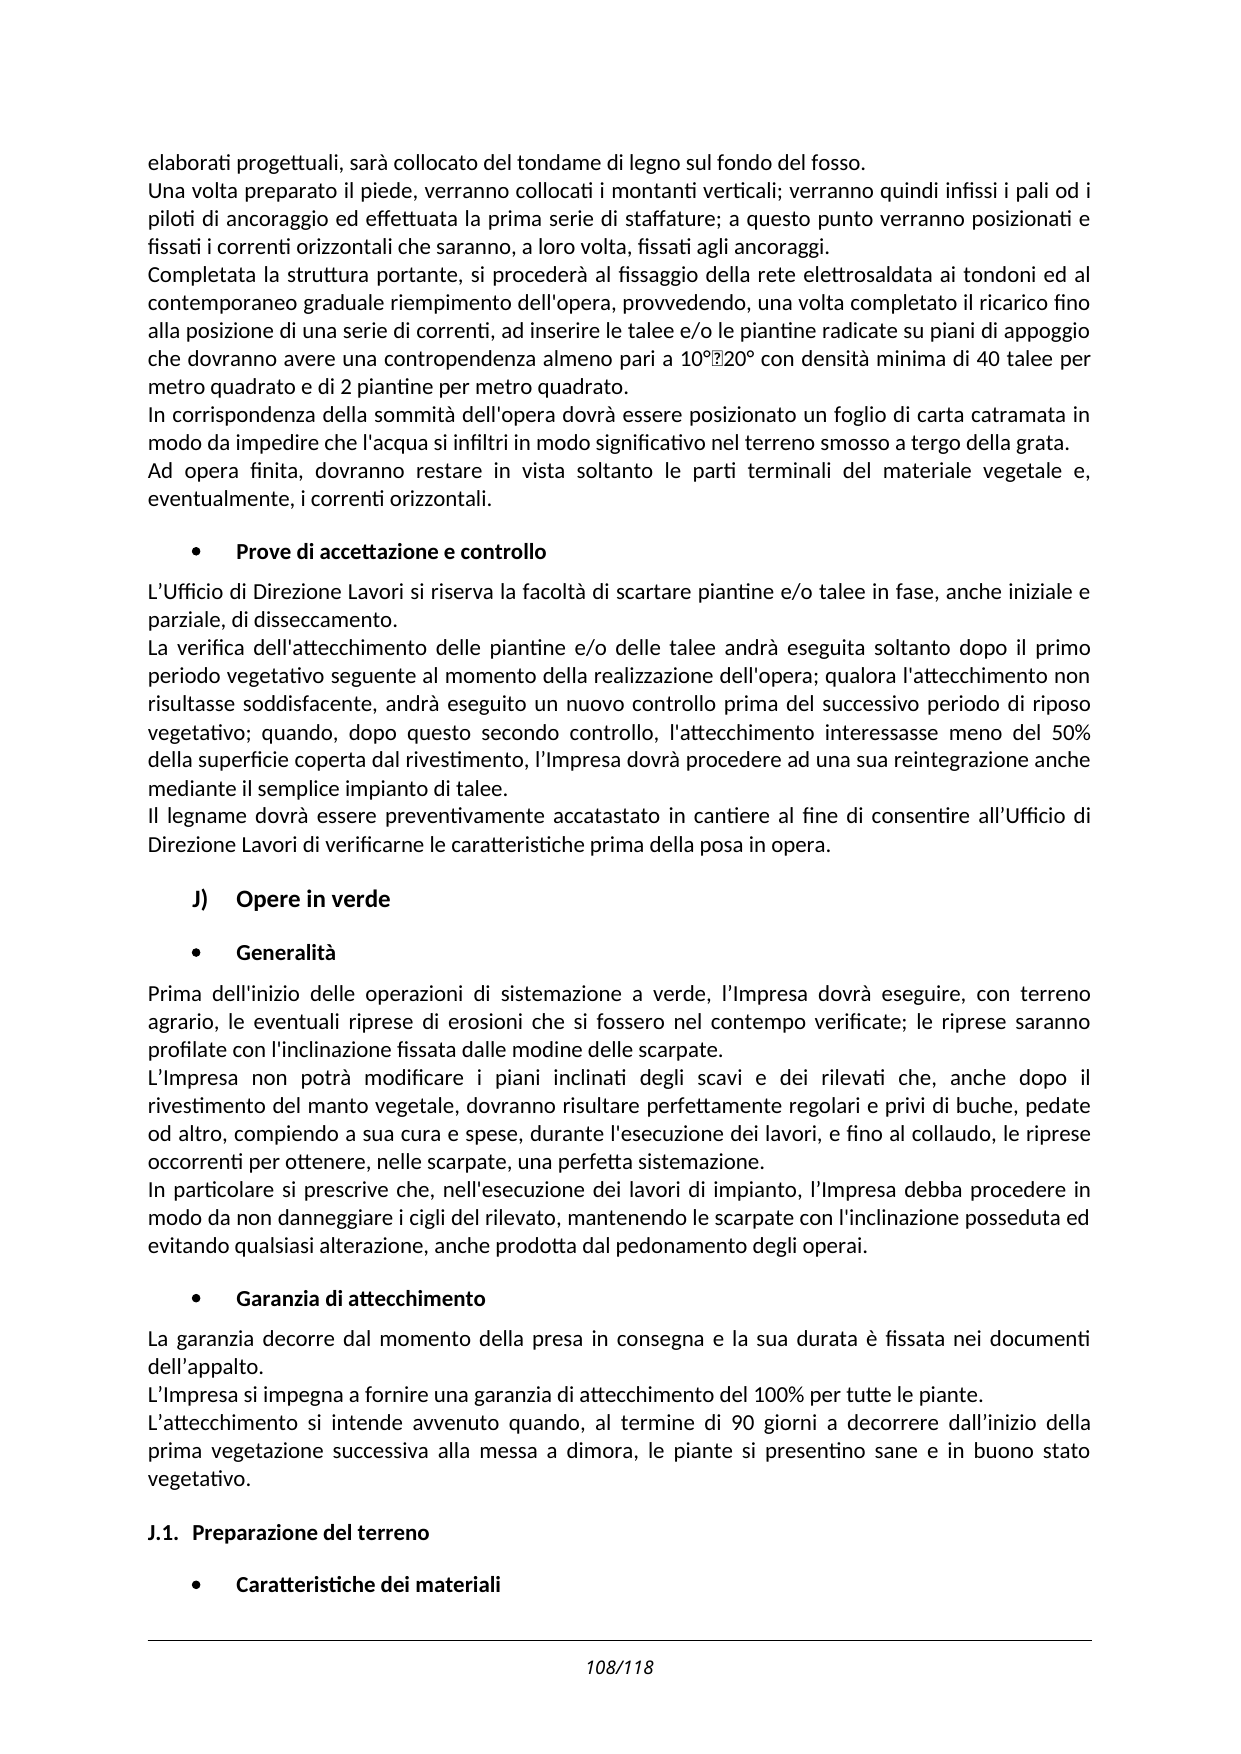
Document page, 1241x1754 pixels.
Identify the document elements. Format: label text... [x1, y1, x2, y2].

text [148, 148, 1093, 176]
text L’attecchimento si intende avvenuto quando, al termine di 90 giorni a decorrere dall’inizio della prima vegetazione successiva alla messa a dimora, le piante si presentino sane e in buono stato vegetativo. [148, 1408, 1093, 1493]
text La garanzia decorre dal momento della presa in consegna e la sua durata è fissata nei documenti dell’appalto. [148, 1324, 1093, 1381]
text La verifica dell'attecchimento delle piantine e/o delle talee andrà eseguita soltanto dopo il primo periodo vegetativo seguente al momento della realizzazione dell'opera; qualora l'attecchimento non risultasse soddisfacente, andrà eseguito un nuovo controllo prima del successivo periodo di riposo vegetativo; quando, dopo questo secondo controllo, l'attecchimento interessasse meno del 50% della superficie coperta dal rivestimento, l’Impresa dovrà procedere ad una sua reintegrazione anche mediante il semplice impianto di talee. [148, 633, 1093, 802]
text Una volta preparato il piede, verranno collocati i montanti verticali; verranno quindi infissi i pali od i piloti di ancoraggio ed effettuata la prima serie di staffature; a questo punto verranno posizionati e fissati i correnti orizzontali che saranno, a loro volta, fissati agli ancoraggi. [148, 176, 1093, 260]
list Prove di accettazione e controllo [192, 537, 1092, 565]
subtitle Preparazione del terreno [148, 1518, 1092, 1546]
text Il legname dovrà essere preventivamente accatastato in cantiere al fine di consentire all’Ufficio di Direzione Lavori di verificarne le caratteristiche prima della posa in opera. [148, 802, 1093, 858]
text Ad opera finita, dovranno restare in vista soltanto le parti terminali del materiale vegetale e, eventualmente, i correnti orizzontali. [148, 456, 1093, 512]
text L’Ufficio di Direzione Lavori si riserva la facoltà di scartare piantine e/o talee in fase, anche iniziale e parziale, di disseccamento. [148, 577, 1093, 633]
text Prima dell'inizio delle operazioni di sistemazione a verde, l’Impresa dovrà eseguire, con terreno agrario, le eventuali riprese di erosioni che si fossero nel contempo verificate; le riprese saranno profilate con l'inclinazione fissata dalle modine delle scarpate. [148, 979, 1093, 1063]
subtitle Opere in verde [192, 883, 1092, 913]
list Generalità [192, 938, 1092, 966]
list Caratteristiche dei materiali [192, 1571, 1092, 1599]
text Completata la struttura portante, si procederà al fissaggio della rete elettrosaldata ai tondoni ed al contemporaneo graduale riempimento dell'opera, provvedendo, una volta completato il ricarico fino alla posizione di una serie di correnti, ad inserire le talee e/o le piantine radicate su piani di appoggio che dovranno avere una contropendenza almeno pari a 10°20° con densità minima di 40 talee per metro quadrato e di 2 piantine per metro quadrato. [148, 260, 1093, 400]
text In corrispondenza della sommità dell'opera dovrà essere posizionato un foglio di carta catramata in modo da impedire che l'acqua si infiltri in modo significativo nel terreno smosso a tergo della grata. [148, 400, 1093, 456]
text L’Impresa si impegna a fornire una garanzia di attecchimento del 100% per tutte le piante. [148, 1381, 1093, 1408]
text In particolare si prescrive che, nell'esecuzione dei lavori di impianto, l’Impresa debba procedere in modo da non danneggiare i cigli del rilevato, mantenendo le scarpate con l'inclinazione posseduta ed evitando qualsiasi alterazione, anche prodotta dal pedonamento degli operai. [148, 1175, 1093, 1259]
text L’Impresa non potrà modificare i piani inclinati degli scavi e dei rilevati che, anche dopo il rivestimento del manto vegetale, dovranno risultare perfettamente regolari e privi di buche, pedate od altro, compiendo a sua cura e spese, durante l'esecuzione dei lavori, e fino al collaudo, le riprese occorrenti per ottenere, nelle scarpate, una perfetta sistemazione. [148, 1063, 1093, 1175]
list Garanzia di attecchimento [192, 1284, 1092, 1312]
